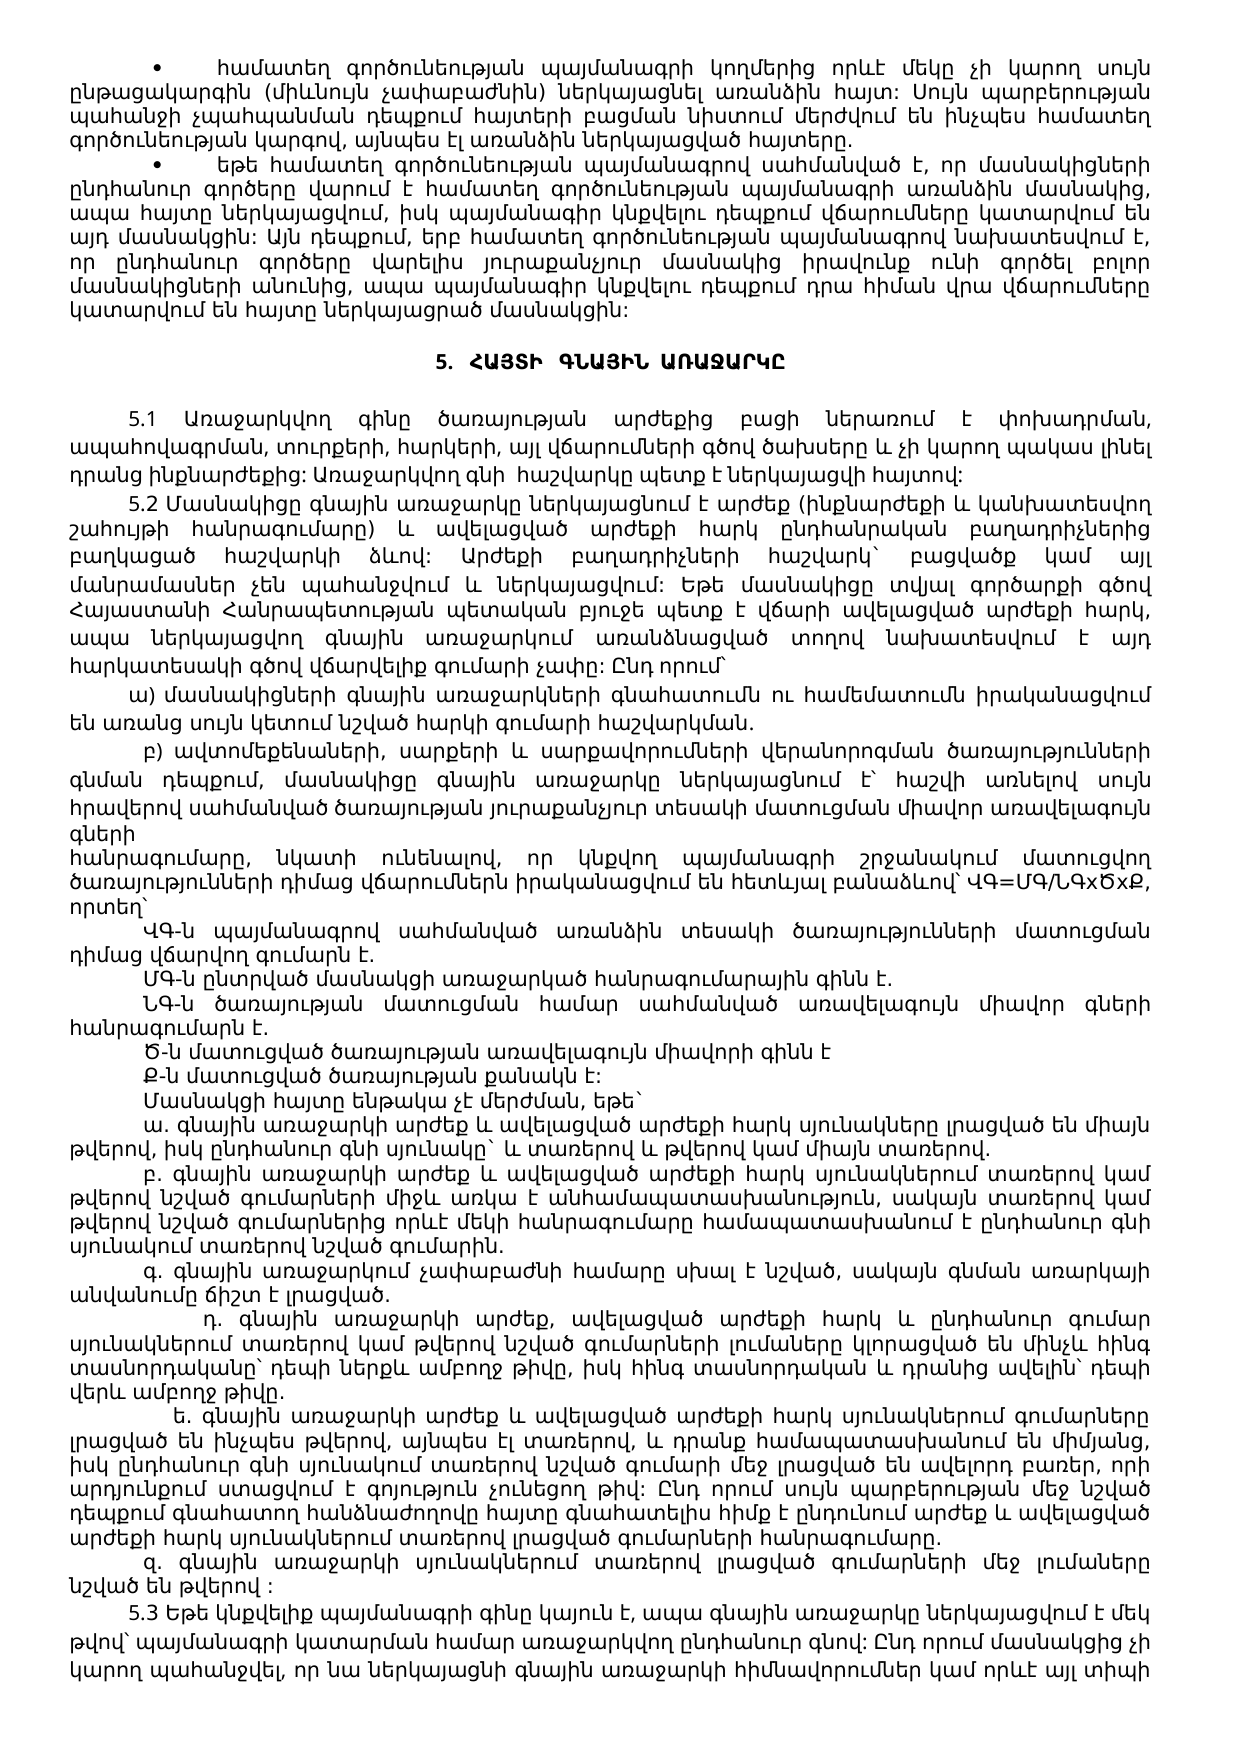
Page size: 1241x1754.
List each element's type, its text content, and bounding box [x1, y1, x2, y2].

text ա) մասնակիցների գնային առաջարկների գնահատումն ու համեմատումն իրականացվում են առանց սույն կետում նշված հարկի գումարի հաշվարկման. [69, 680, 1152, 737]
text 5.2 Մասնակիցը գնային առաջարկը ներկայացնում է արժեք (ինքնարժեքի և կանխատեսվող շահույթի հանրագումարը) և ավելացված արժեքի հարկ ընդհանրական բաղադրիչներից բաղկացած հաշվարկի ձևով: Արժեքի բաղադրիչների հաշվարկ` բացվածք կամ այլ մանրամասներ չեն պահանջվում և ներկայացվում: Եթե մասնակիցը տվյալ գործարքի գծով Հայաստանի Հանրապետության պետական բյուջե պետք է վճարի ավելացված արժեքի հարկ, ապա ներկայացվող գնային առաջարկում առանձնացված տողով նախատեսվում է այդ հարկատեսակի գծով վճարվելիք գումարի չափը: Ընդ որում՝ [69, 489, 1152, 680]
list համատեղ գործունեության պայմանագրի կողմերից որևէ մեկը չի կարող սույն ընթացակարգին (միևնույն չափաբաժնին) ներկայացնել առանձին հայտ: Սույն պարբերության պահանջի չպահպանման դեպքում հայտերի բացման նիստում մերժվում են ինչպես համատեղ գործունեության կարգով, այնպես էլ առանձին ներկայացված հայտերը. [69, 56, 1152, 153]
text Մասնակցի հայտը ենթակա չէ մերժման, եթե` [69, 1089, 1152, 1113]
text բ) ավտոմեքենաների, սարքերի և սարքավորումների վերանորոգման ծառայությունների գնման դեպքում, մասնակիցը գնային առաջարկը ներկայացնում է՝ հաշվի առնելով սույն հրավերով սահմանված ծառայության յուրաքանչյուր տեսակի մատուցման միավոր առավելագույն գների հանրագումարը, նկատի ունենալով, որ կնքվող պայմանագրի շրջանակում մատուցվող ծառայությունների դիմաց վճարումներն իրականացվում են հետևյալ բանաձևով՝ ՎԳ=ՄԳ/ՆԳxԾxՔ, որտեղ՝ [69, 737, 1152, 919]
text Ք-ն մատուցված ծառայության քանակն է: [69, 1064, 1152, 1089]
text ե. գնային առաջարկի արժեք և ավելացված արժեքի հարկ սյունակներում գումարները լրացված են ինչպես թվերով, այնպես էլ տառերով, և դրանք համապատասխանում են միմյանց, իսկ ընդհանուր գնի սյունակում տառերով նշված գումարի մեջ լրացված են ավելորդ բառեր, որի արդյունքում ստացվում է գոյություն չունեցող թիվ: Ընդ որում սույն պարբերության մեջ նշված դեպքում գնահատող հանձնաժողովը հայտը գնահատելիս հիմք է ընդունում արժեք և ավելացված արժեքի հարկ սյունակներում տառերով լրացված գումարների հանրագումարը. [69, 1404, 1152, 1550]
text բ. գնային առաջարկի արժեք և ավելացված արժեքի հարկ սյունակներում տառերով կամ թվերով նշված գումարների միջև առկա է անհամապատասխանություն, սակայն տառերով կամ թվերով նշված գումարներից որևէ մեկի հանրագումարը համապատասխանում է ընդհանուր գնի սյունակում տառերով նշված գումարին. [69, 1162, 1152, 1259]
list եթե համատեղ գործունեության պայմանագրով սահմանված է, որ մասնակիցների ընդհանուր գործերը վարում է համատեղ գործունեության պայմանագրի առանձին մասնակից, ապա հայտը ներկայացվում, իսկ պայմանագիր կնքվելու դեպքում վճարումները կատարվում են այդ մասնակցին: Այն դեպքում, երբ համատեղ գործունեության պայմանագրով նախատեսվում է, որ ընդհանուր գործերը վարելիս յուրաքանչյուր մասնակից իրավունք ունի գործել բոլոր մասնակիցների անունից, ապա պայմանագիր կնքվելու դեպքում դրա հիման վրա վճարումները կատարվում են հայտը ներկայացրած մասնակցին: [69, 153, 1152, 322]
text գ. գնային առաջարկում չափաբաժնի համարը սխալ է նշված, սակայն գնման առարկայի անվանումը ճիշտ է լրացված. [69, 1259, 1152, 1307]
text ՄԳ-ն ընտրված մասնակցի առաջարկած հանրագումարային գինն է. [69, 967, 1152, 992]
text Ծ-ն մատուցված ծառայության առավելագույն միավորի գինն է [69, 1040, 1152, 1064]
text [69, 1598, 1152, 1684]
text 5. ՀԱՅՏԻ ԳՆԱՅԻՆ ԱՌԱՋԱՐԿԸ [69, 347, 1152, 375]
text զ. գնային առաջարկի սյունակներում տառերով լրացված գումարների մեջ լումաները նշված են թվերով : [69, 1550, 1152, 1598]
text 5.1 Առաջարկվող գինը ծառայության արժեքից բացի ներառում է փոխադրման, ապահովագրման, տուրքերի, հարկերի, այլ վճարումների գծով ծախսերը և չի կարող պակաս լինել դրանց ինքնարժեքից: Առաջարկվող գնի հաշվարկը պետք է ներկայացվի հայտով: [69, 404, 1152, 489]
text դ. գնային առաջարկի արժեք, ավելացված արժեքի հարկ և ընդհանուր գումար սյունակներում տառերով կամ թվերով նշված գումարների լումաները կլորացված են մինչև հինգ տասնորդականը՝ դեպի ներքև ամբողջ թիվը, իսկ հինգ տասնորդական և դրանից ավելին՝ դեպի վերև ամբողջ թիվը. [69, 1307, 1152, 1404]
text ա. գնային առաջարկի արժեք և ավելացված արժեքի հարկ սյունակները լրացված են միայն թվերով, իսկ ընդհանուր գնի սյունակը` և տառերով և թվերով կամ միայն տառերով. [69, 1113, 1152, 1162]
text ՎԳ-ն պայմանագրով սահմանված առանձին տեսակի ծառայությունների մատուցման դիմաց վճարվող գումարն է. [69, 919, 1152, 967]
text ՆԳ-ն ծառայության մատուցման համար սահմանված առավելագույն միավոր գների հանրագումարն է. [69, 992, 1152, 1040]
